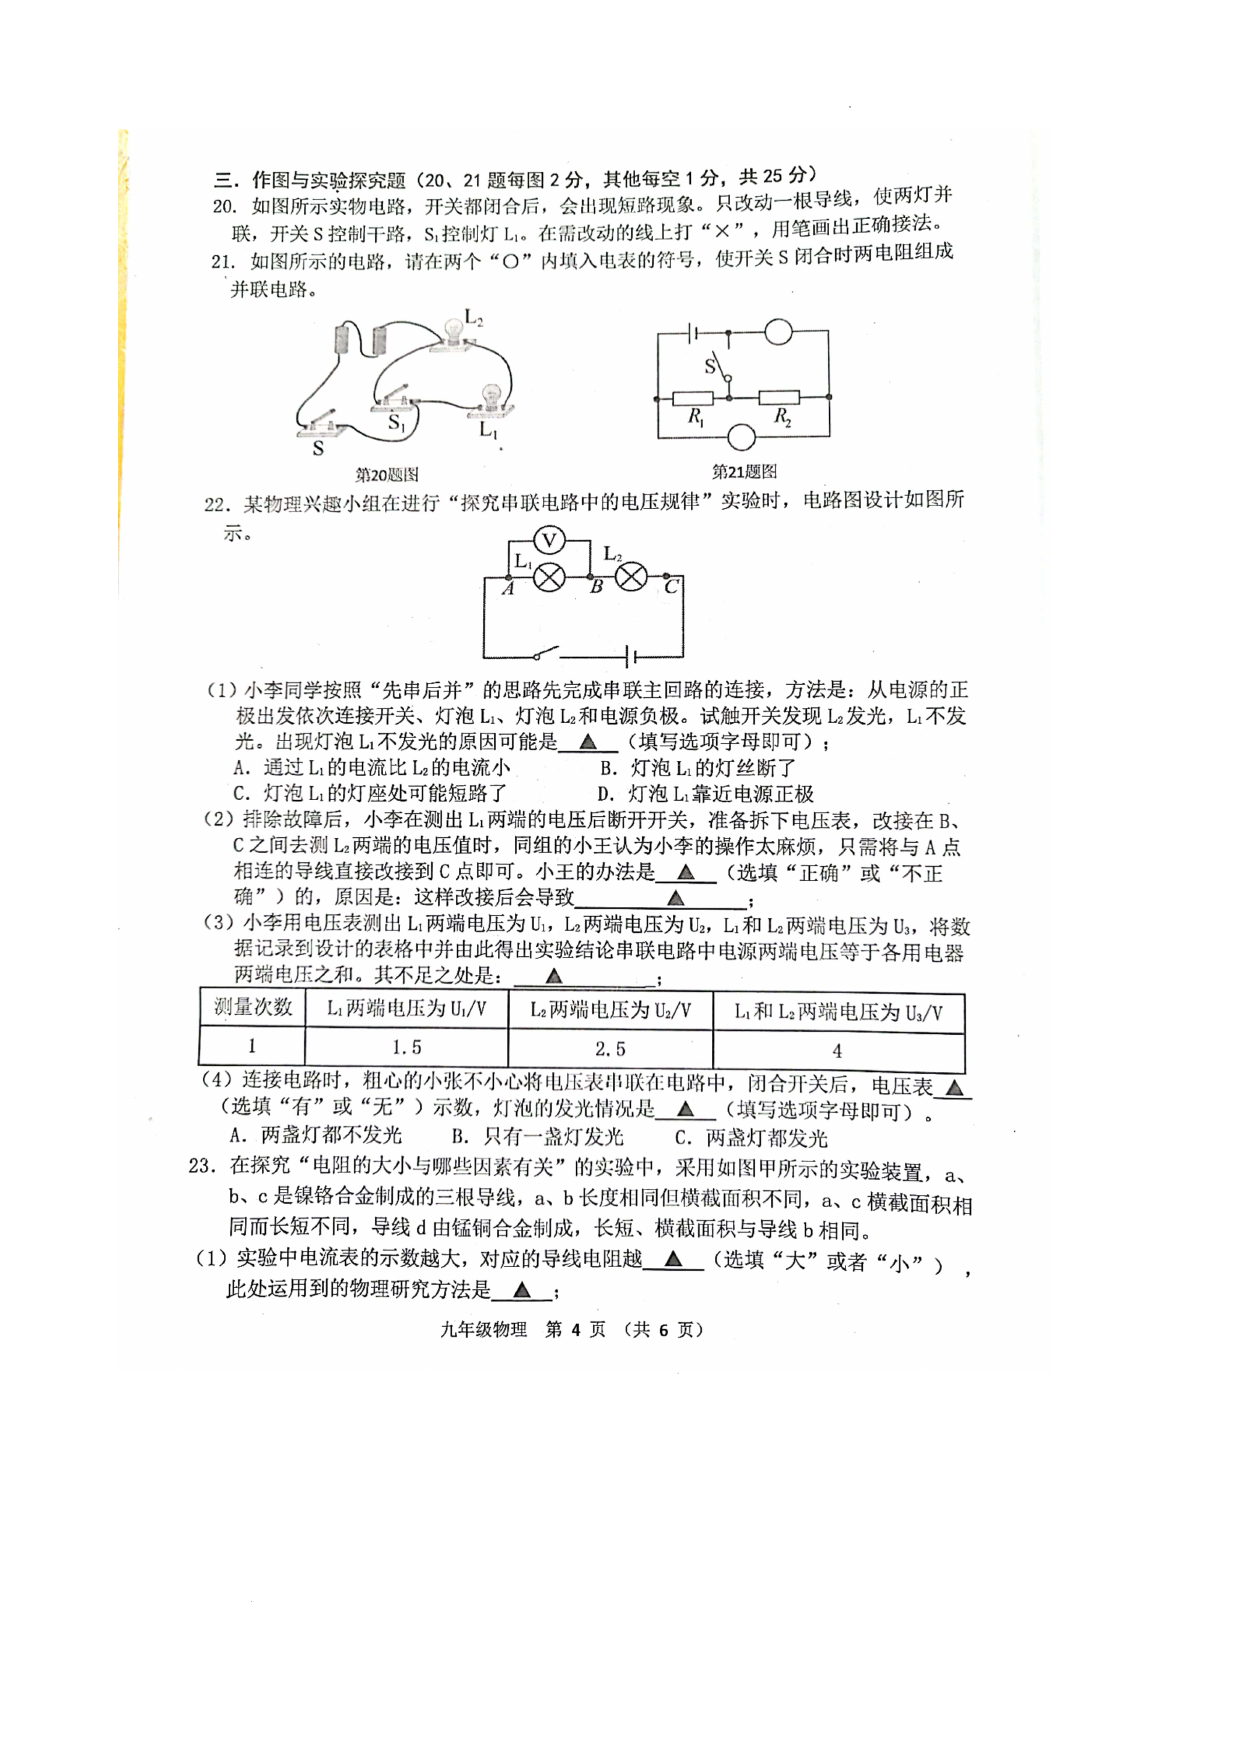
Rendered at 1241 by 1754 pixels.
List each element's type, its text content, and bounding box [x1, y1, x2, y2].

picture [118, 129, 1052, 1374]
